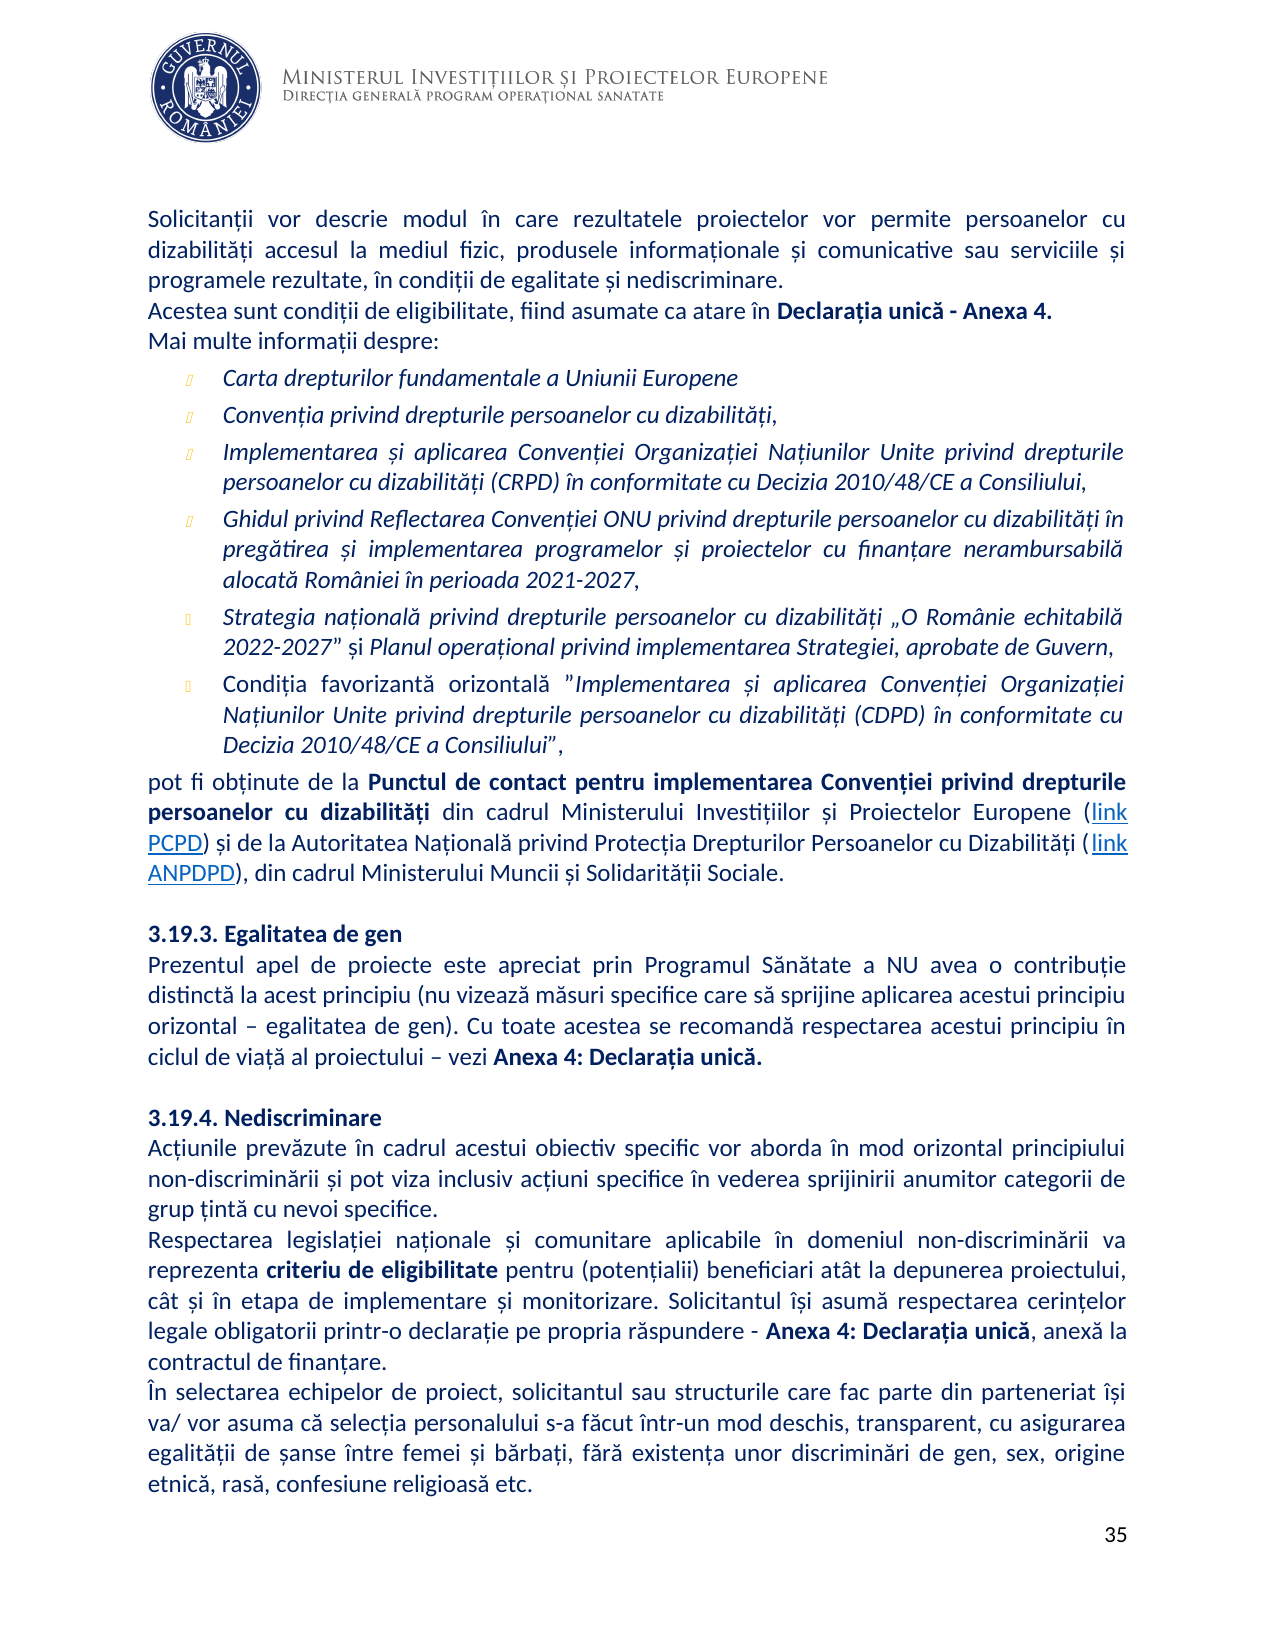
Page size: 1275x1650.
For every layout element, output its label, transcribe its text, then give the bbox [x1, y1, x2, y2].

list Ghidul privind Reflectarea Convenției ONU privind drepturile persoanelor cu dizabilități în pregătirea și implementarea programelor și proiectelor cu finanțare nerambursabilă alocată României în perioada 2021-2027, [185, 503, 1127, 595]
text Acestea sunt condiții de eligibilitate, fiind asumate ca atare în Declarația unică - Anexa 4. [148, 295, 1127, 326]
list Implementarea și aplicarea Convenției Organizației Națiunilor Unite privind drepturile persoanelor cu dizabilități (CRPD) în conformitate cu Decizia 2010/48/CE a Consiliului, [185, 436, 1127, 497]
text 3.19.3. Egalitatea de gen [148, 919, 1127, 949]
text În selectarea echipelor de proiect, solicitantul sau structurile care fac parte din parteneriat își va/ vor asuma că selecția personalului s-a făcut într-un mod deschis, transparent, cu asigurarea egalității de șanse între femei și bărbați, fără existența unor discriminări de gen, sex, origine etnică, rasă, confesiune religioasă etc. [148, 1376, 1127, 1498]
text Respectarea legislației naționale şi comunitare aplicabile în domeniul non-discriminării va reprezenta criteriu de eligibilitate pentru (potențialii) beneficiari atât la depunerea proiectului, cât și în etapa de implementare şi monitorizare. Solicitantul își asumă respectarea cerințelor legale obligatorii printr-o declarație pe propria răspundere - Anexa 4: Declarația unică, anexă la contractul de finanțare. [148, 1224, 1127, 1376]
list Convenția privind drepturile persoanelor cu dizabilități, [185, 399, 1127, 429]
text 3.19.4. Nediscriminare [148, 1102, 1127, 1132]
text pot fi obținute de la Punctul de contact pentru implementarea Convenției privind drepturile persoanelor cu dizabilități din cadrul Ministerului Investițiilor și Proiectelor Europene (link PCPD) și de la Autoritatea Națională privind Protecția Drepturilor Persoanelor cu Dizabilități (link ANPDPD), din cadrul Ministerului Muncii și Solidarității Sociale. [148, 766, 1127, 888]
picture [147, 29, 852, 145]
list Carta drepturilor fundamentale a Uniunii Europene [185, 362, 1127, 393]
text Mai multe informații despre: [148, 326, 1127, 356]
text Solicitanții vor descrie modul în care rezultatele proiectelor vor permite persoanelor cu dizabilităţi accesul la mediul fizic, produsele informaționale și comunicative sau serviciile și programele rezultate, în condiții de egalitate și nediscriminare. [148, 203, 1127, 295]
text Prezentul apel de proiecte este apreciat prin Programul Sănătate a NU avea o contribuție distinctă la acest principiu (nu vizează măsuri specifice care să sprijine aplicarea acestui principiu orizontal – egalitatea de gen). Cu toate acestea se recomandă respectarea acestui principiu în ciclul de viață al proiectului – vezi Anexa 4: Declarația unică. [148, 949, 1127, 1071]
list Strategia națională privind drepturile persoanelor cu dizabilități „O Românie echitabilă 2022-2027” și Planul operațional privind implementarea Strategiei, aprobate de Guvern, [185, 601, 1127, 662]
list Condiția favorizantă orizontală ”Implementarea și aplicarea Convenției Organizației Națiunilor Unite privind drepturile persoanelor cu dizabilități (CDPD) în conformitate cu Decizia 2010/48/CE a Consiliului”, [185, 668, 1127, 760]
text Acțiunile prevăzute în cadrul acestui obiectiv specific vor aborda în mod orizontal principiului non-discriminării și pot viza inclusiv acțiuni specifice în vederea sprijinirii anumitor categorii de grup țintă cu nevoi specifice. [148, 1132, 1127, 1224]
